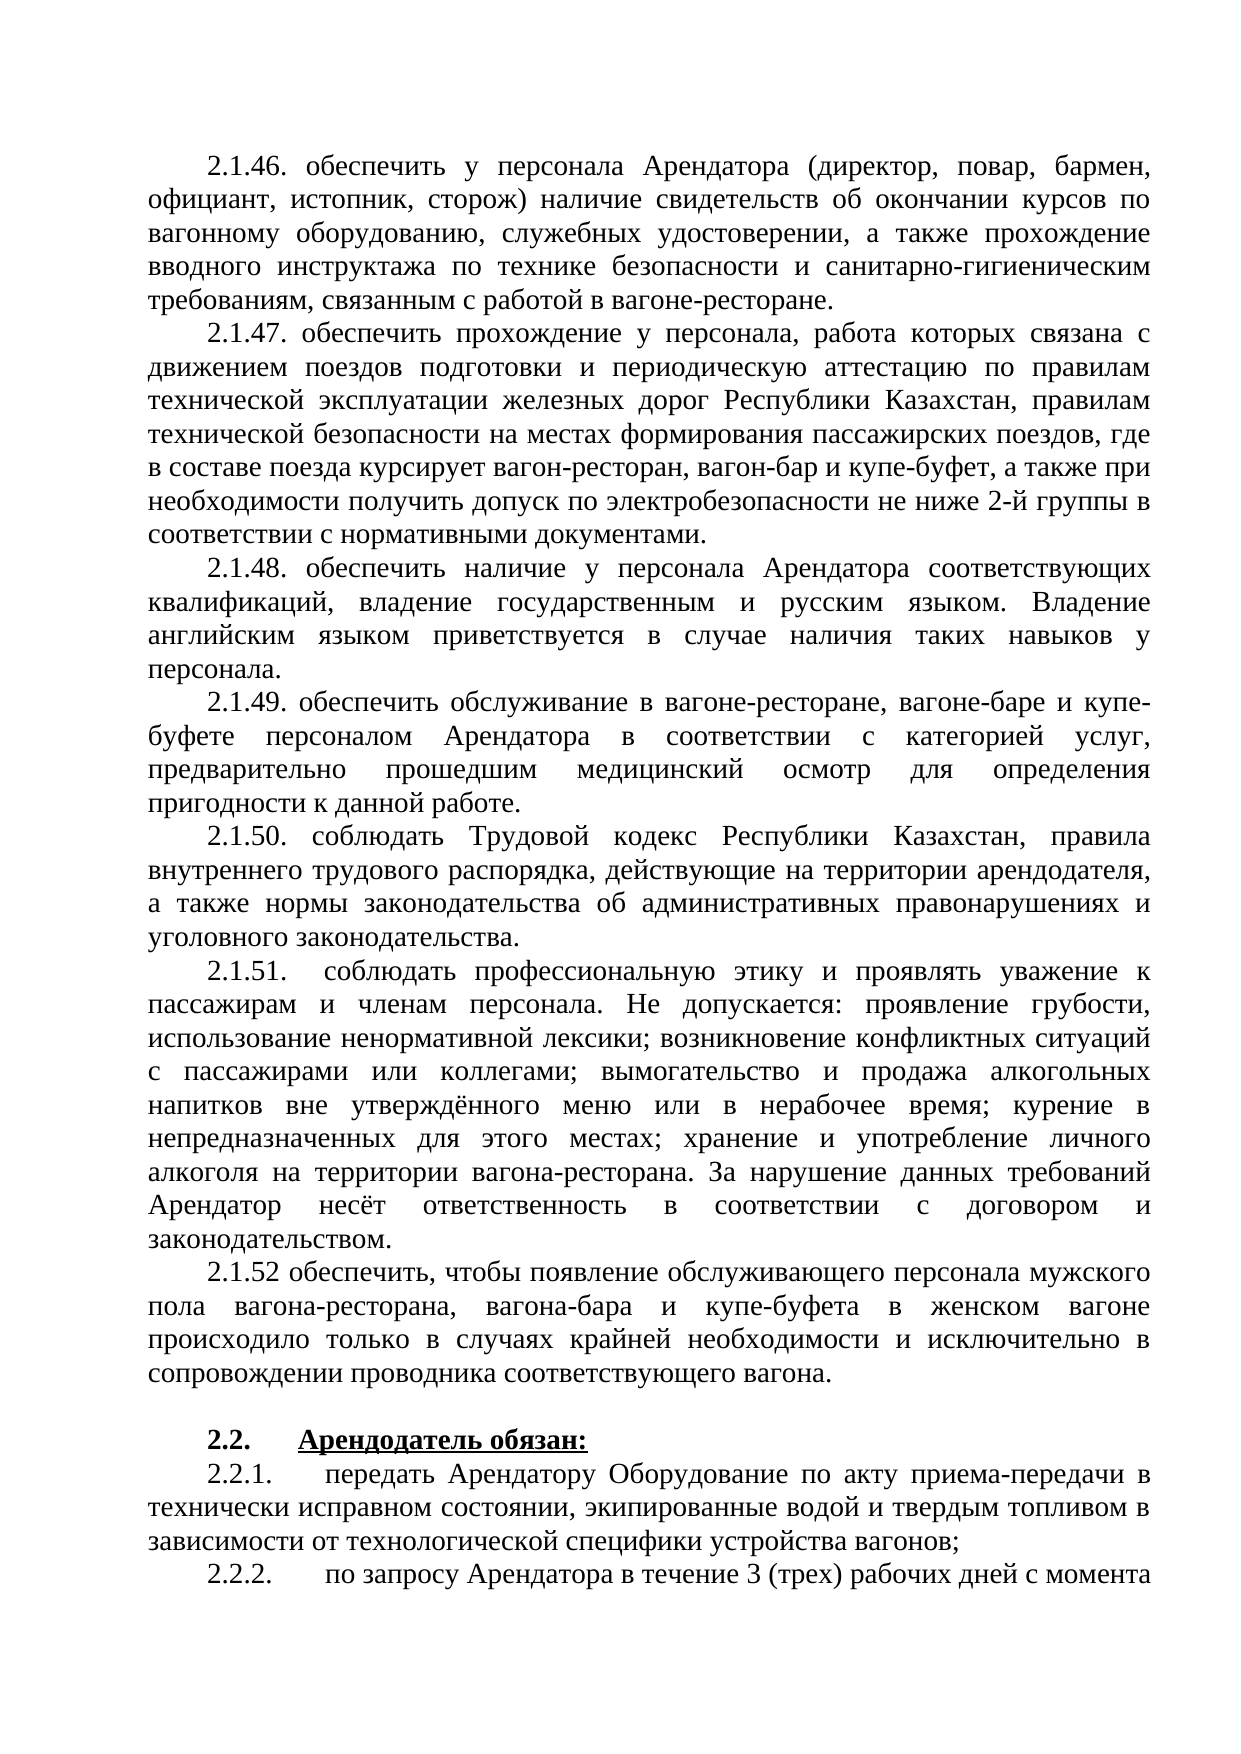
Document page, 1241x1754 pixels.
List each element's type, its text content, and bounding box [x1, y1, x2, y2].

list передать Арендатору Оборудование по акту приема-передачи в технически исправном состоянии, экипированные водой и твердым топливом в зависимости от технологической специфики устройства вагонов; [148, 1456, 1152, 1556]
list 2.1.47. обеспечить прохождение у персонала, работа которых связана с движением поездов подготовки и периодическую аттестацию по правилам технической эксплуатации железных дорог Республики Казахстан, правилам технической безопасности на местах формирования пассажирских поездов, где в составе поезда курсирует вагон-ресторан, вагон-бар и купе-буфет, а также при необходимости получить допуск по электробезопасности не ниже 2-й группы в соответствии с нормативными документами. [148, 315, 1152, 550]
text 2.1.52 обеспечить, чтобы появление обслуживающего персонала мужского пола вагона-ресторана, вагона-бара и купе-буфета в женском вагоне происходило только в случаях крайней необходимости и исключительно в сопровождении проводника соответствующего вагона. [148, 1254, 1152, 1389]
text 2.1.51. соблюдать профессиональную этику и проявлять уважение к пассажирам и членам персонала. Не допускается: проявление грубости, использование ненормативной лексики; возникновение конфликтных ситуаций с пассажирами или коллегами; вымогательство и продажа алкогольных напитков вне утверждённого меню или в нерабочее время; курение в непредназначенных для этого местах; хранение и употребление личного алкоголя на территории вагона-ресторана. За нарушение данных требований Арендатор несёт ответственность в соответствии с договором и законодательством. [148, 953, 1152, 1254]
list Арендодатель обязан: [148, 1422, 1152, 1456]
list 2.1.49. обеспечить обслуживание в вагоне-ресторане, вагоне-баре и купе-буфете персоналом Арендатора в соответствии с категорией услуг, предварительно прошедшим медицинский осмотр для определения пригодности к данной работе. [148, 684, 1152, 818]
list 2.1.48. обеспечить наличие у персонала Арендатора соответствующих квалификаций, владение государственным и русским языком. Владение английским языком приветствуется в случае наличия таких навыков у персонала. [148, 550, 1152, 684]
list 2.1.46. обеспечить у персонала Арендатора (директор, повар, бармен, официант, истопник, сторож) наличие свидетельств об окончании курсов по вагонному оборудованию, служебных удостоверении, а также прохождение вводного инструктажа по технике безопасности и санитарно-гигиеническим требованиям, связанным с работой в вагоне-ресторане. [148, 148, 1152, 315]
list 2.1.50. соблюдать Трудовой кодекс Республики Казахстан, правила внутреннего трудового распорядка, действующие на территории арендодателя, а также нормы законодательства об административных правонарушениях и уголовного законодательства. [148, 818, 1152, 953]
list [148, 1556, 1152, 1590]
